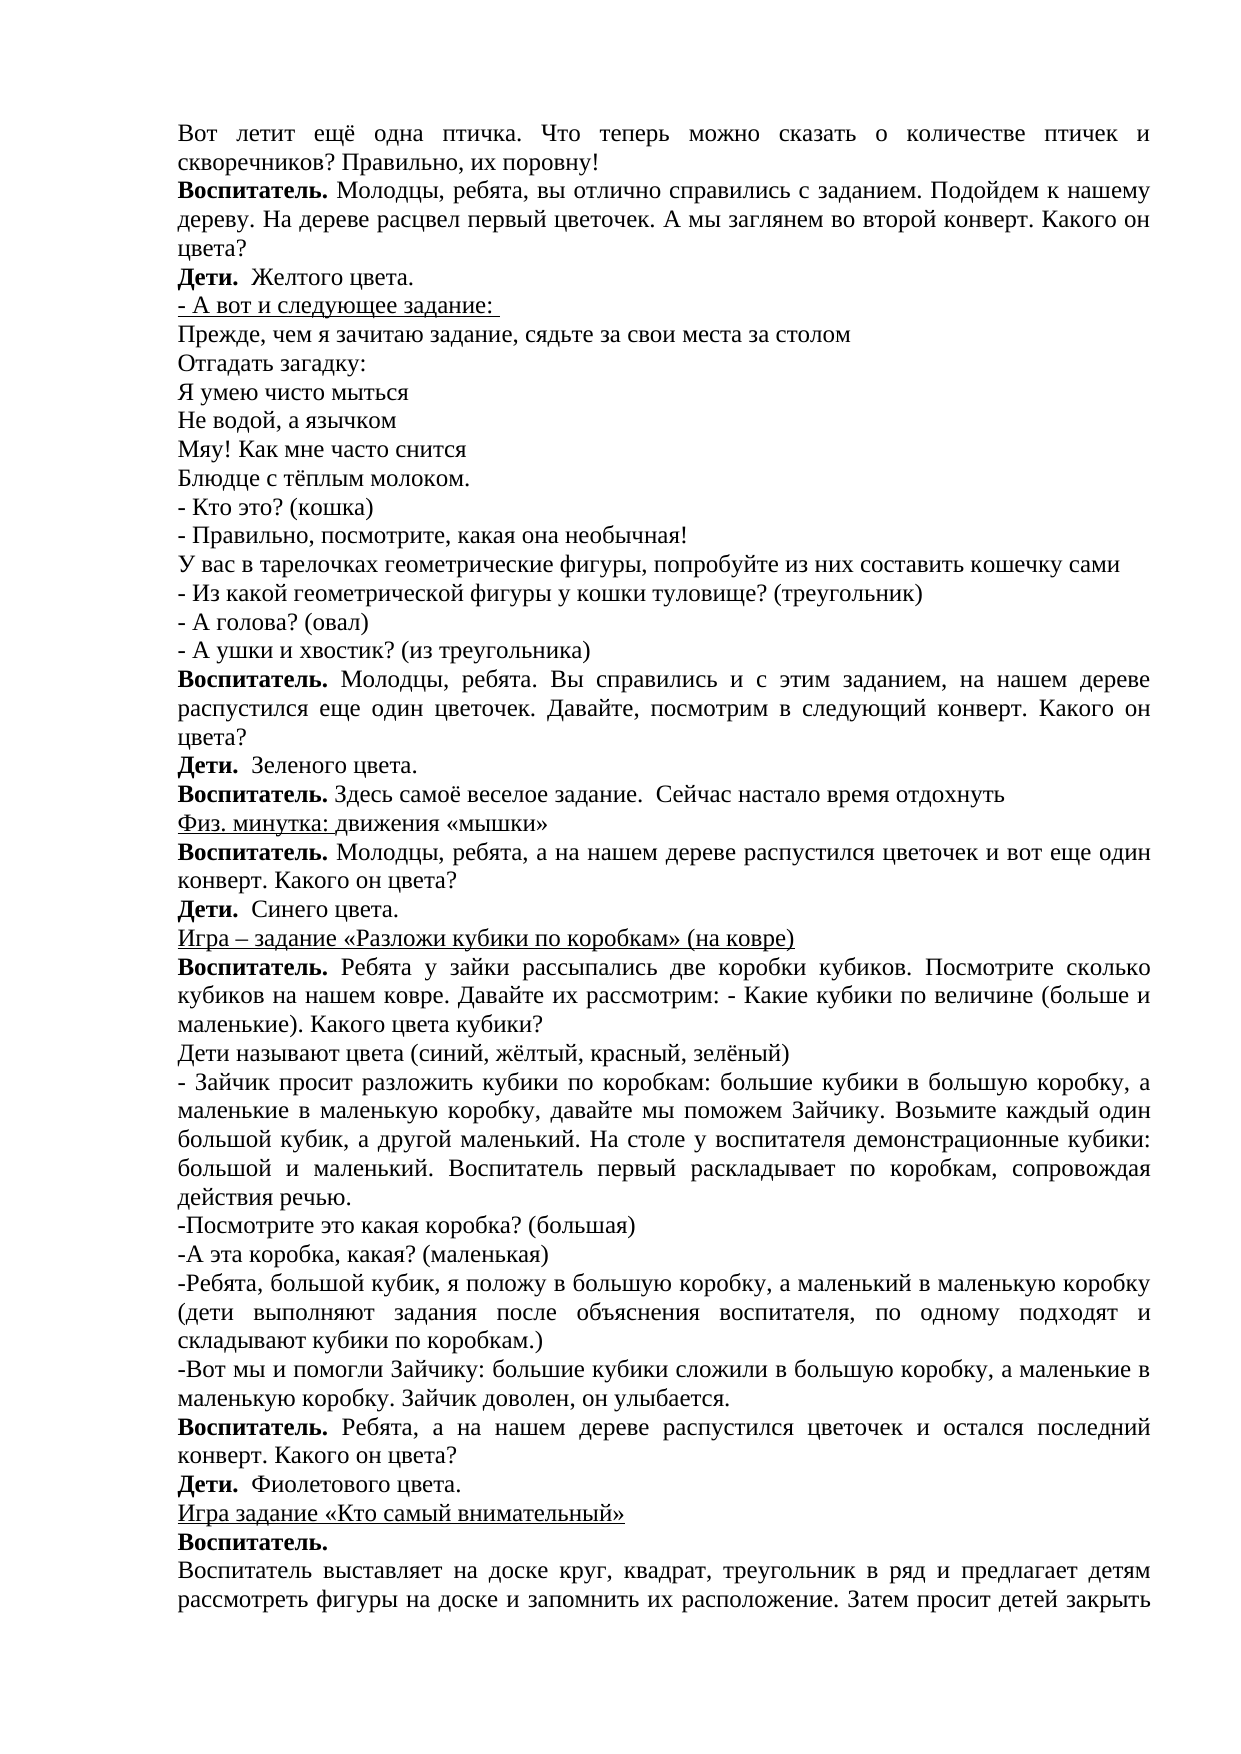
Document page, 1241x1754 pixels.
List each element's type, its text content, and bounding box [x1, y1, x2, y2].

text Воспитатель. [177, 1527, 1152, 1556]
text Прежде, чем я зачитаю задание, сядьте за свои места за столом [177, 319, 1152, 348]
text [177, 1556, 1152, 1613]
text Мяу! Как мне часто снится [177, 434, 1152, 463]
text У вас в тарелочках геометрические фигуры, попробуйте из них составить кошечку сами [177, 549, 1152, 578]
text Отгадать загадку: [177, 348, 1152, 377]
text - А вот и следующее задание: [177, 291, 1152, 319]
text Воспитатель. Молодцы, ребята. Вы справились и с этим заданием, на нашем дереве распустился еще один цветочек. Давайте, посмотрим в следующий конверт. Какого он цвета? [177, 664, 1152, 751]
text Дети. Синего цвета. [177, 894, 1152, 923]
text Дети называют цвета (синий, жёлтый, красный, зелёный) [177, 1038, 1152, 1067]
text -Вот мы и помогли Зайчику: большие кубики сложили в большую коробку, а маленькие в маленькую коробку. Зайчик доволен, он улыбается. [177, 1354, 1152, 1412]
text Воспитатель. Ребята, а на нашем дереве распустился цветочек и остался последний конверт. Какого он цвета? [177, 1412, 1152, 1469]
text -Посмотрите это какая коробка? (большая) [177, 1211, 1152, 1239]
text Игра задание «Кто самый внимательный» [177, 1498, 1152, 1527]
text Дети. Зеленого цвета. [177, 751, 1152, 779]
text Воспитатель. Молодцы, ребята, а на нашем дереве распустился цветочек и вот еще один конверт. Какого он цвета? [177, 837, 1152, 894]
text Воспитатель. Ребята у зайки рассыпались две коробки кубиков. Посмотрите сколько кубиков на нашем ковре. Давайте их рассмотрим: - Какие кубики по величине (больше и маленькие). Какого цвета кубики? [177, 952, 1152, 1038]
text Дети. Фиолетового цвета. [177, 1469, 1152, 1498]
text - Из какой геометрической фигуры у кошки туловище? (треугольник) [177, 578, 1152, 607]
text -А эта коробка, какая? (маленькая) [177, 1239, 1152, 1268]
text - А ушки и хвостик? (из треугольника) [177, 636, 1152, 664]
text Не водой, а язычком [177, 406, 1152, 434]
text Дети. Желтого цвета. [177, 262, 1152, 291]
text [177, 118, 1152, 176]
text Физ. минутка: движения «мышки» [177, 808, 1152, 837]
text - Кто это? (кошка) [177, 492, 1152, 521]
text Воспитатель. Молодцы, ребята, вы отлично справились с заданием. Подойдем к нашему дереву. На дереве расцвел первый цветочек. А мы заглянем во второй конверт. Какого он цвета? [177, 176, 1152, 262]
text - А голова? (овал) [177, 607, 1152, 636]
text - Зайчик просит разложить кубики по коробкам: большие кубики в большую коробку, а маленькие в маленькую коробку, давайте мы поможем Зайчику. Возьмите каждый один большой кубик, а другой маленький. На столе у воспитателя демонстрационные кубики: большой и маленький. Воспитатель первый раскладывает по коробкам, сопровождая действия речью. [177, 1067, 1152, 1211]
text Воспитатель. Здесь самоё веселое задание. Сейчас настало время отдохнуть [177, 779, 1152, 808]
text Блюдце с тёплым молоком. [177, 463, 1152, 492]
text -Ребята, большой кубик, я положу в большую коробку, а маленький в маленькую коробку (дети выполняют задания после объяснения воспитателя, по одному подходят и складывают кубики по коробкам.) [177, 1268, 1152, 1354]
text Я умею чисто мыться [177, 377, 1152, 406]
text Игра – задание «Разложи кубики по коробкам» (на ковре) [177, 923, 1152, 952]
text - Правильно, посмотрите, какая она необычная! [177, 521, 1152, 549]
